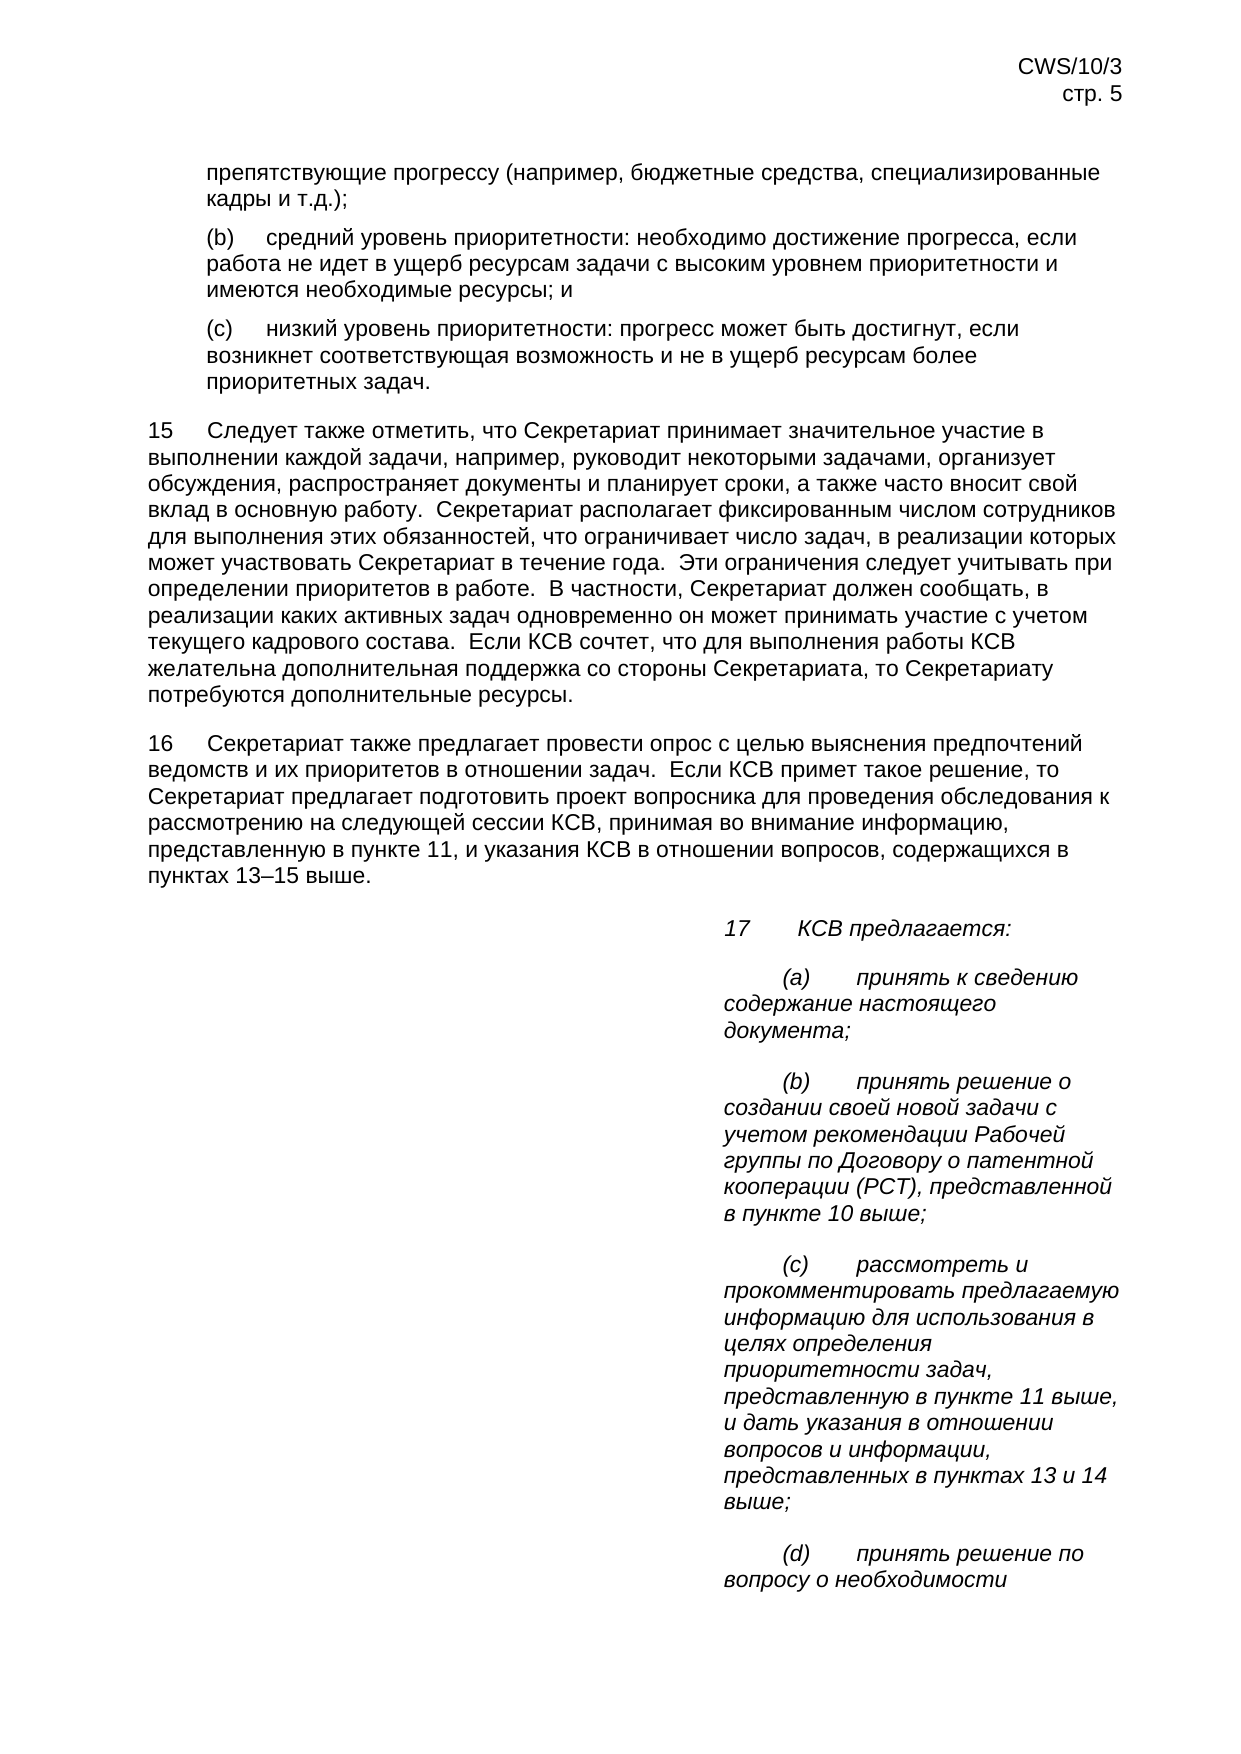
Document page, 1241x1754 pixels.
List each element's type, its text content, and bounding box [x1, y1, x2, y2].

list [724, 1539, 1122, 1592]
list низкий уровень приоритетности: прогресс может быть достигнут, если возникнет соответствующая возможность и не в ущерб ресурсам более приоритетных задач. [206, 315, 1122, 394]
list средний уровень приоритетности: необходимо достижение прогресса, если работа не идет в ущерб ресурсам задачи с высоким уровнем приоритетности и имеются необходимые ресурсы; и [206, 224, 1122, 303]
list рассмотреть и прокомментировать предлагаемую информацию для использования в целях определения приоритетности задач, представленную в пункте 11 выше, и дать указания в отношении вопросов и информации, представленных в пунктах 13 и 14 выше; [724, 1251, 1122, 1514]
list принять решение о создании своей новой задачи с учетом рекомендации Рабочей группы по Договору о патентной кооперации (РСТ), представленной в пункте 10 выше; [724, 1068, 1122, 1226]
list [206, 158, 1122, 211]
list принять к сведению содержание настоящего документа; [724, 964, 1122, 1043]
text Секретариат также предлагает провести опрос с целью выяснения предпочтений ведомств и их приоритетов в отношении задач. Если КСВ примет такое решение, то Секретариат предлагает подготовить проект вопросника для проведения обследования к рассмотрению на следующей сессии КСВ, принимая во внимание информацию, представленную в пункте 11, и указания КСВ в отношении вопросов, содержащихся в пунктах 13–15 выше. [148, 730, 1122, 888]
text Следует также отметить, что Секретариат принимает значительное участие в выполнении каждой задачи, например, руководит некоторыми задачами, организует обсуждения, распространяет документы и планирует сроки, а также часто вносит свой вклад в основную работу. Секретариат располагает фиксированным числом сотрудников для выполнения этих обязанностей, что ограничивает число задач, в реализации которых может участвовать Секретариат в течение года. Эти ограничения следует учитывать при определении приоритетов в работе. В частности, Секретариат должен сообщать, в реализации каких активных задач одновременно он может принимать участие с учетом текущего кадрового состава. Если КСВ сочтет, что для выполнения работы КСВ желательна дополнительная поддержка со стороны Секретариата, то Секретариату потребуются дополнительные ресурсы. [148, 417, 1122, 707]
text КСВ предлагается: [724, 914, 1122, 941]
